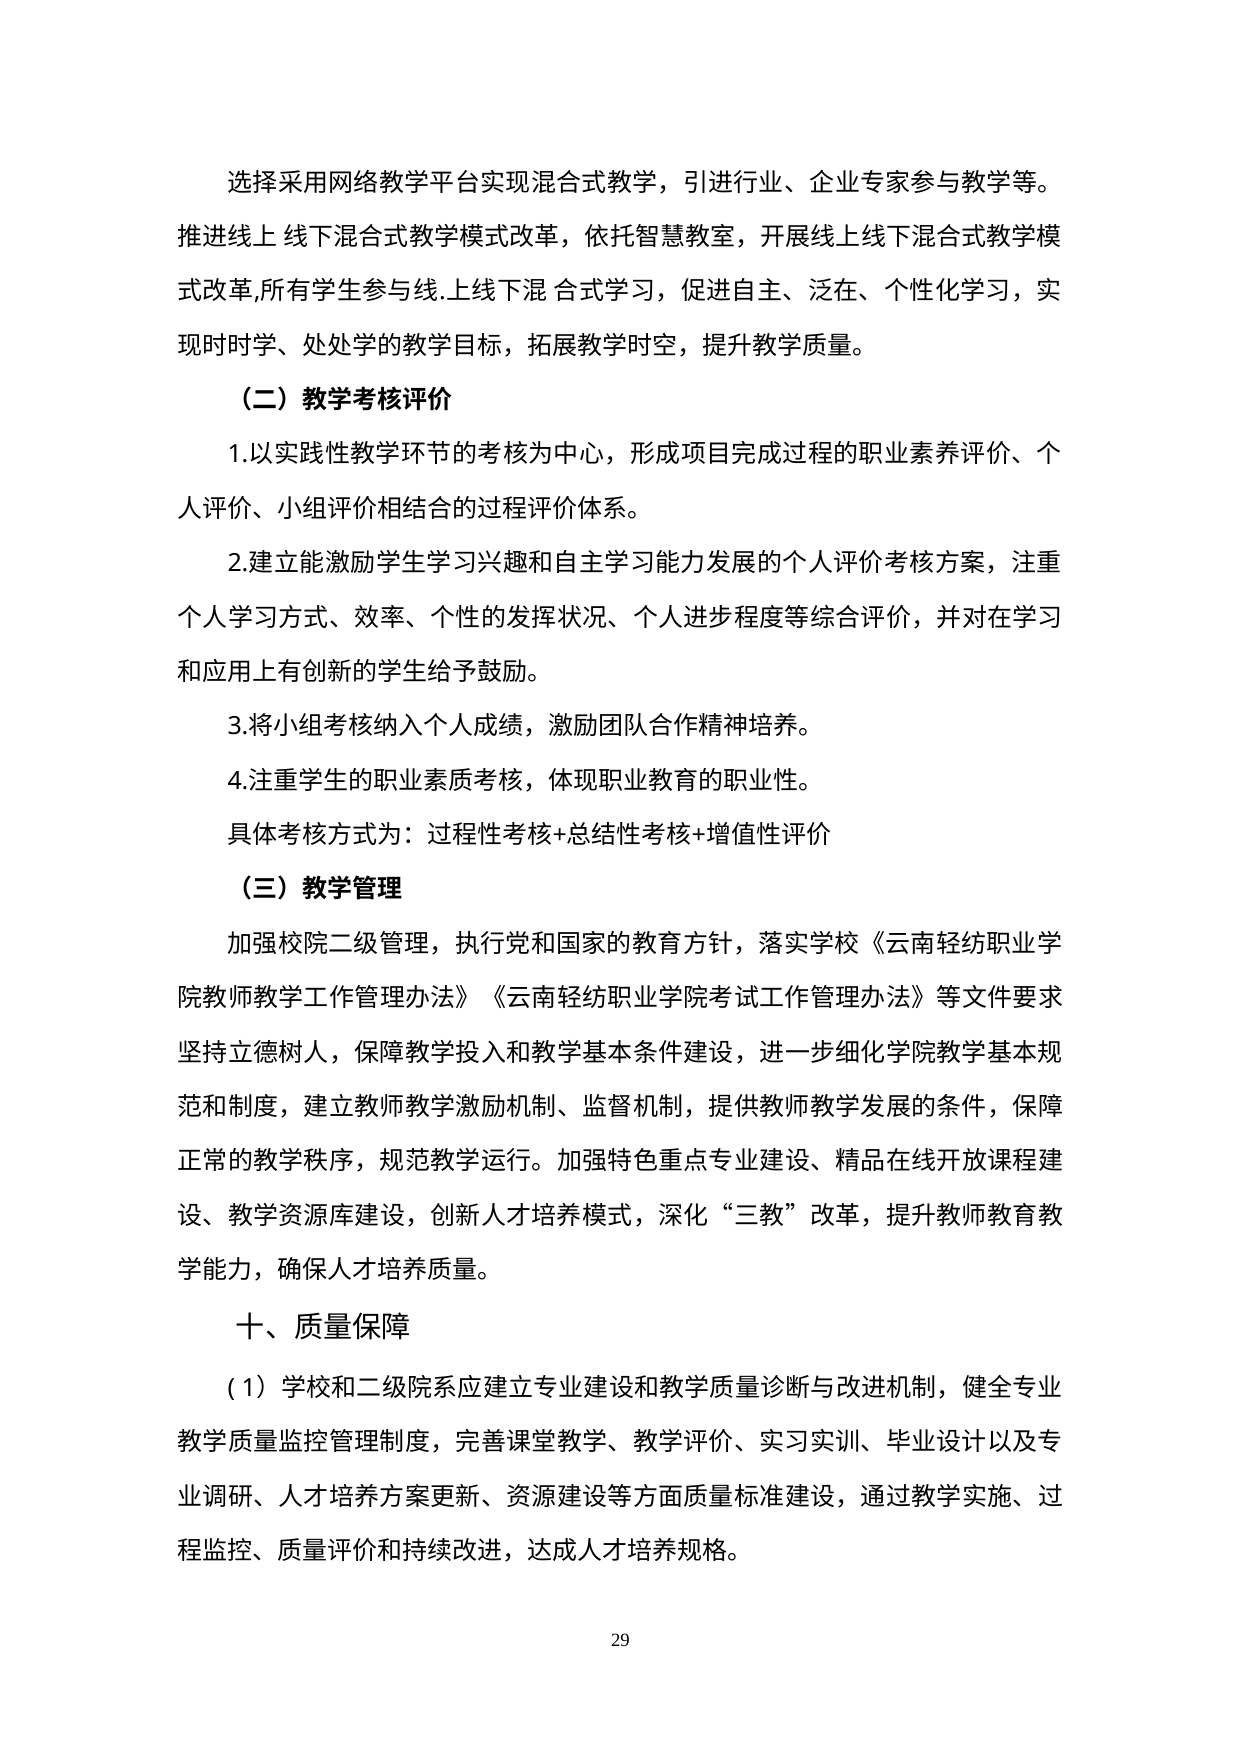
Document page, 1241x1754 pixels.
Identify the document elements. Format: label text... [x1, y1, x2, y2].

text ( 1）学校和二级院系应建立专业建设和教学质量诊断与改进机制，健全专业教学质量监控管理制度，完善课堂教学、教学评价、实习实训、毕业设计以及专业调研、人才培养方案更新、资源建设等方面质量标准建设，通过教学实施、过程监控、质量评价和持续改进，达成人才培养规格。 [177, 1367, 1063, 1567]
text 4.注重学生的职业素质考核，体现职业教育的职业性。 [177, 760, 1063, 796]
text 2.建立能激励学生学习兴趣和自主学习能力发展的个人评价考核方案，注重个人学习方式、效率、个性的发挥状况、个人进步程度等综合评价，并对在学习和应用上有创新的学生给予鼓励。 [177, 543, 1063, 688]
text 具体考核方式为：过程性考核+总结性考核+增值性评价 [177, 814, 1063, 851]
text 加强校院二级管理，执行党和国家的教育方针，落实学校《云南轻纺职业学院教师教学工作管理办法》《云南轻纺职业学院考试工作管理办法》等文件要求，坚持立德树人，保障教学投入和教学基本条件建设，进一步细化学院教学基本规范和制度，建立教师教学激励机制、监督机制，提供教师教学发展的条件，保障正常的教学秩序，规范教学运行。加强特色重点专业建设、精品在线开放课程建设、教学资源库建设，创新人才培养模式，深化“三教”改革，提升教师教育教学能力，确保人才培养质量。 [177, 923, 1063, 1286]
text 3.将小组考核纳入个人成绩，激励团队合作精神培养。 [177, 706, 1063, 742]
text （三）教学管理 [177, 869, 1063, 905]
text 1.以实践性教学环节的考核为中心，形成项目完成过程的职业素养评价、个人评价、小组评价相结合的过程评价体系。 [177, 434, 1063, 524]
text 十、质量保障 [177, 1304, 1063, 1346]
text （二）教学考核评价 [177, 379, 1063, 416]
text 选择采用网络教学平台实现混合式教学，引进行业、企业专家参与教学等。推进线上 线下混合式教学模式改革，依托智慧教室，开展线上线下混合式教学模式改革,所有学生参与线.上线下混 合式学习，促进自主、泛在、个性化学习，实现时时学、处处学的教学目标，拓展教学时空，提升教学质量。 [177, 162, 1063, 361]
